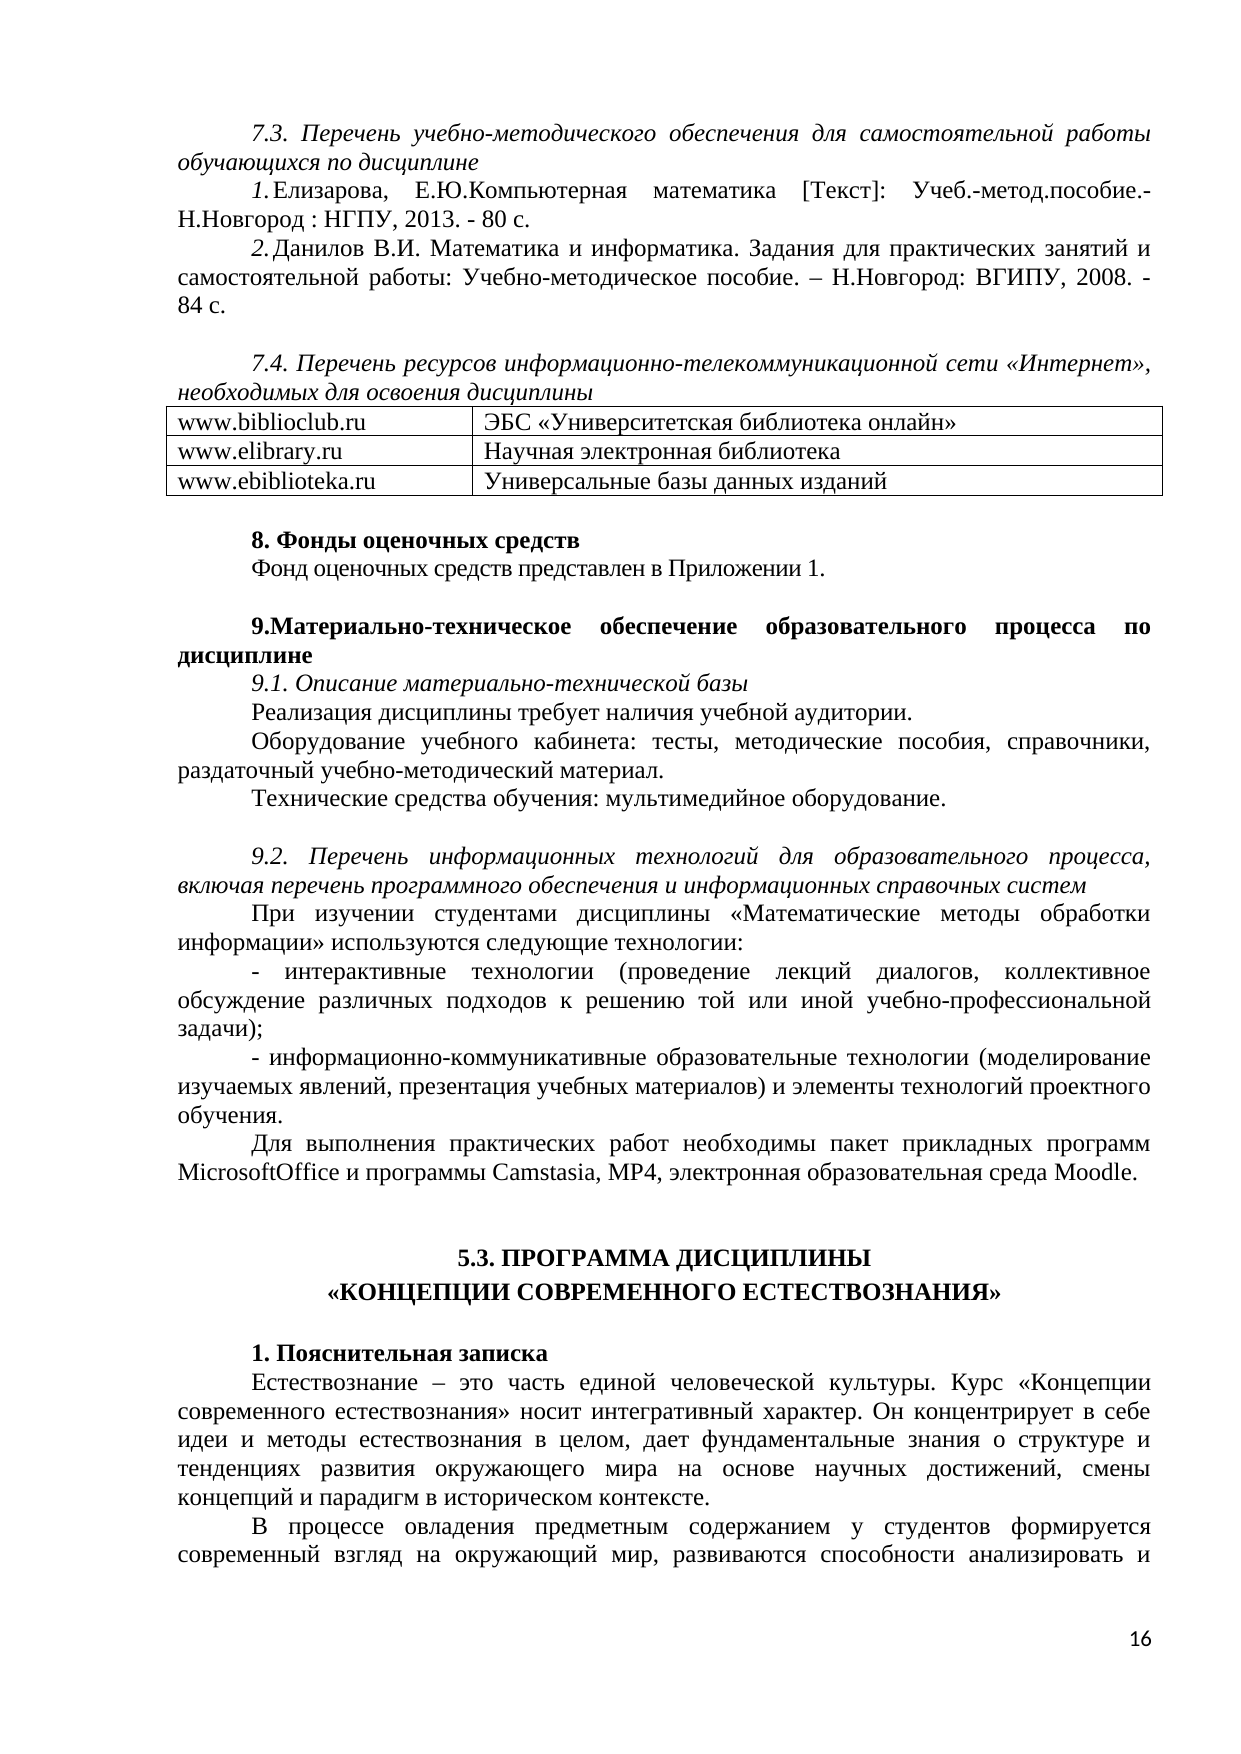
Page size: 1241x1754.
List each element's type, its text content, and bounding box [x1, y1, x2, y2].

text 1. Пояснительная записка [177, 1338, 1152, 1367]
text Для выполнения практических работ необходимы пакет прикладных программ MicrosoftOffice и программы Сamstasia, MP4, электронная образовательная среда Moodle. [177, 1128, 1152, 1186]
subtitle 5.3. Программа дисциплины [177, 1243, 1152, 1272]
table_cell www.elibrary.ru [167, 436, 472, 465]
text - интерактивные технологии (проведение лекций диалогов, коллективное обсуждение различных подходов к решению той или иной учебно-профессиональной задачи); [177, 956, 1152, 1042]
text При изучении студентами дисциплины «Математические методы обработки информации» используются следующие технологии: [177, 898, 1152, 956]
text Естествознание – это часть единой человеческой культуры. Курс «Концепции современного естествознания» носит интегративный характер. Он концентрирует в себе идеи и методы естествознания в целом, дает фундаментальные знания о структуре и тенденциях развития окружающего мира на основе научных достижений, смены концепций и парадигм в историческом контексте. [177, 1367, 1152, 1511]
list Елизарова, Е.Ю.Компьютерная математика [Текст]: Учеб.-метод.пособие.- Н.Новгород : НГПУ, 2013. - 80 с. [177, 176, 1152, 233]
table_cell www.ebiblioteka.ru [167, 466, 472, 495]
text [177, 1511, 1152, 1568]
text Реализация дисциплины требует наличия учебной аудитории. [177, 697, 1152, 726]
text 9.2. Перечень информационных технологий для образовательного процесса, включая перечень программного обеспечения и информационных справочных систем [177, 841, 1152, 898]
table_cell Научная электронная библиотека [473, 436, 1162, 465]
table_header www.biblioclub.ru [167, 407, 472, 435]
text 7.4. Перечень ресурсов информационно-телекоммуникационной сети «Интернет», необходимых для освоения дисциплины [177, 348, 1152, 406]
table_header ЭБС «Университетская библиотека онлайн» [473, 407, 1162, 435]
text 9.Материально-техническое обеспечение образовательного процесса по дисциплине [177, 611, 1152, 668]
text 9.1. Описание материально-технической базы [177, 668, 1152, 697]
subtitle «Концепции современного естествознания» [177, 1277, 1152, 1305]
text Технические средства обучения: мультимедийное оборудование. [177, 783, 1152, 812]
text - информационно-коммуникативные образовательные технологии (моделирование изучаемых явлений, презентация учебных материалов) и элементы технологий проектного обучения. [177, 1042, 1152, 1128]
text 8. Фонды оценочных средств [177, 525, 1152, 553]
list Данилов В.И. Математика и информатика. Задания для практических занятий и самостоятельной работы: Учебно-методическое пособие. – Н.Новгород: ВГИПУ, 2008. - 84 с. [177, 233, 1152, 319]
text Оборудование учебного кабинета: тесты, методические пособия, справочники, раздаточный учебно-методический материал. [177, 726, 1152, 783]
table_cell Универсальные базы данных изданий [473, 466, 1162, 495]
text 7.3. Перечень учебно-методического обеспечения для самостоятельной работы обучающихся по дисциплине [177, 118, 1152, 176]
text Фонд оценочных средств представлен в Приложении 1. [177, 553, 1152, 582]
